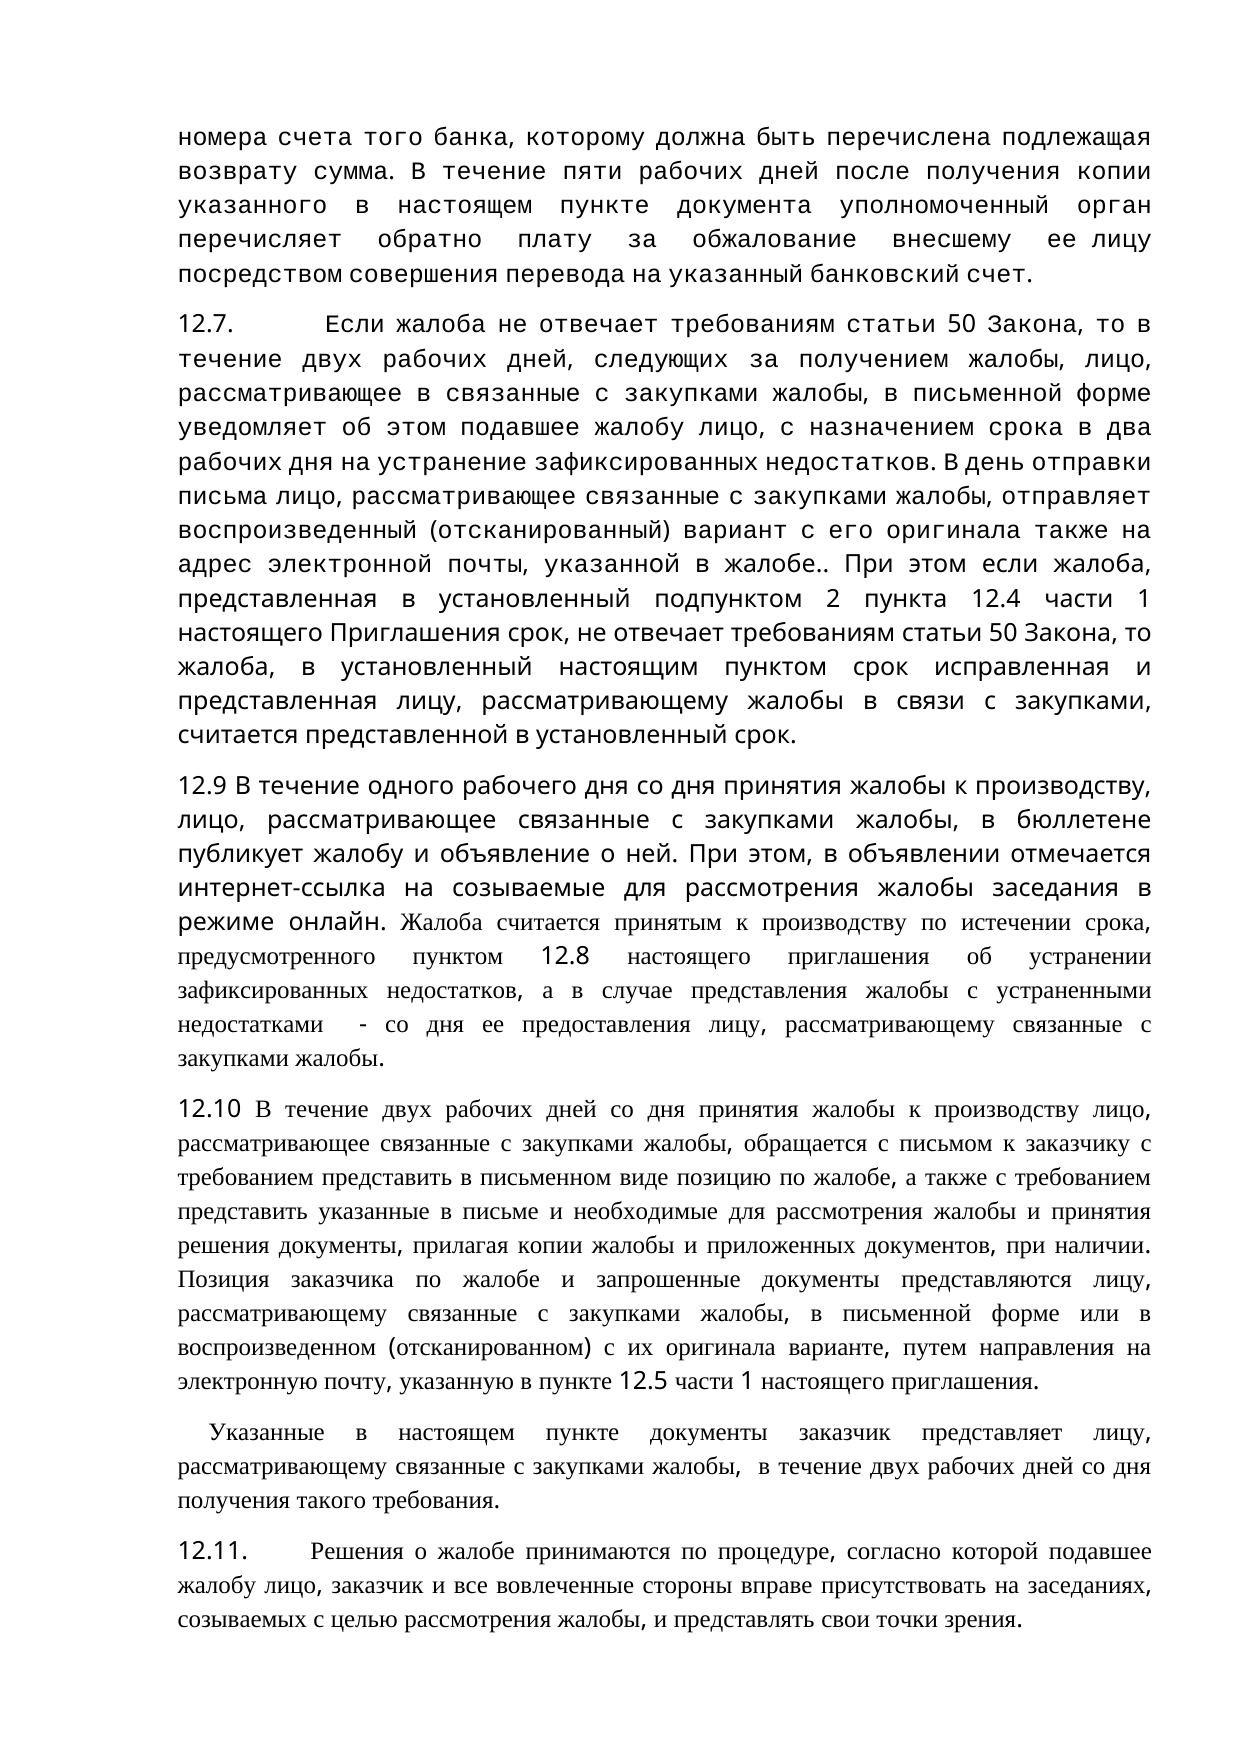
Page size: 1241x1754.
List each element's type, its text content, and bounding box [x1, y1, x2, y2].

text 12.11. Решения о жалобе принимаются по процедуре, согласно которой подавшее жалобу лицо, заказчик и все вовлеченные стороны вправе присутствовать на заседаниях, созываемых с целью рассмотрения жалобы, и представлять свои точки зрения. [177, 1533, 1152, 1635]
text 12.7. Если жалоба не отвечает требованиям статьи 50 Закона, то в течение двух рабочих дней, следующих за получением жалобы, лицо, рассматривающее в связанные с закупками жалобы, в письменной форме уведомляет об этом подавшее жалобу лицо, с назначением срока в два рабочих дня на устранение зафиксированных недостатков. В день отправки письма лицо, рассматривающее связанные с закупками жалобы, отправляет воспроизведенный (отсканированный) вариант с его оригинала также на адрес электронной почты, указаннօй в жалобе.. При этом если жалоба, представленная в установленный подпунктом 2 пункта 12.4 части 1 настоящего Приглашения срок, не отвечает требованиям статьи 50 Закона, то жалоба, в установленный настоящим пунктом срок исправленная и представленная лицу, рассматривающему жалобы в связи с закупками, считается представленной в установленный срок. [177, 306, 1152, 751]
text Указанные в настоящем пункте документы заказчик представляет лицу, рассматривающему связанные с закупками жалобы, в течение двух рабочих дней со дня получения такого требования. [177, 1414, 1152, 1516]
text 12.10 В течение двух рабочих дней со дня принятия жалобы к производству лицо, рассматривающее связанные с закупками жалобы, обращается с письмом к заказчику с требованием представить в письменном виде позицию по жалобе, а также с требованием представить указанные в письме и необходимые для рассмотрения жалобы и принятия решения документы, прилагая копии жалобы и приложенных документов, при наличии. Позиция заказчика по жалобе и запрошенные документы представляются лицу, рассматривающему связанные с закупками жалобы, в письменной форме или в воспроизведенном (отсканированном) с их оригинала варианте, путем направления на электронную почту, указанную в пункте 12.5 части 1 настоящего приглашения. [177, 1091, 1152, 1397]
text 12.9 В течение одного рабочего дня со дня принятия жалобы к производству, лицо, рассматривающее связанные с закупками жалобы, в бюллетене публикует жалобу и объявление о ней. При этом, в объявлении отмечается интернет-ссылка на созываемые для рассмотрения жалобы заседания в режиме онлайн. Жалоба считается принятым к производству по истечении срока, предусмотренного пунктом 12.8 настоящего приглашения об устранении зафиксированных недостатков, а в случае представления жалобы с устраненными недостатками - со дня ее предоставления лицу, рассматривающему связанные с закупками жалобы. [177, 767, 1152, 1074]
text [177, 118, 1152, 289]
